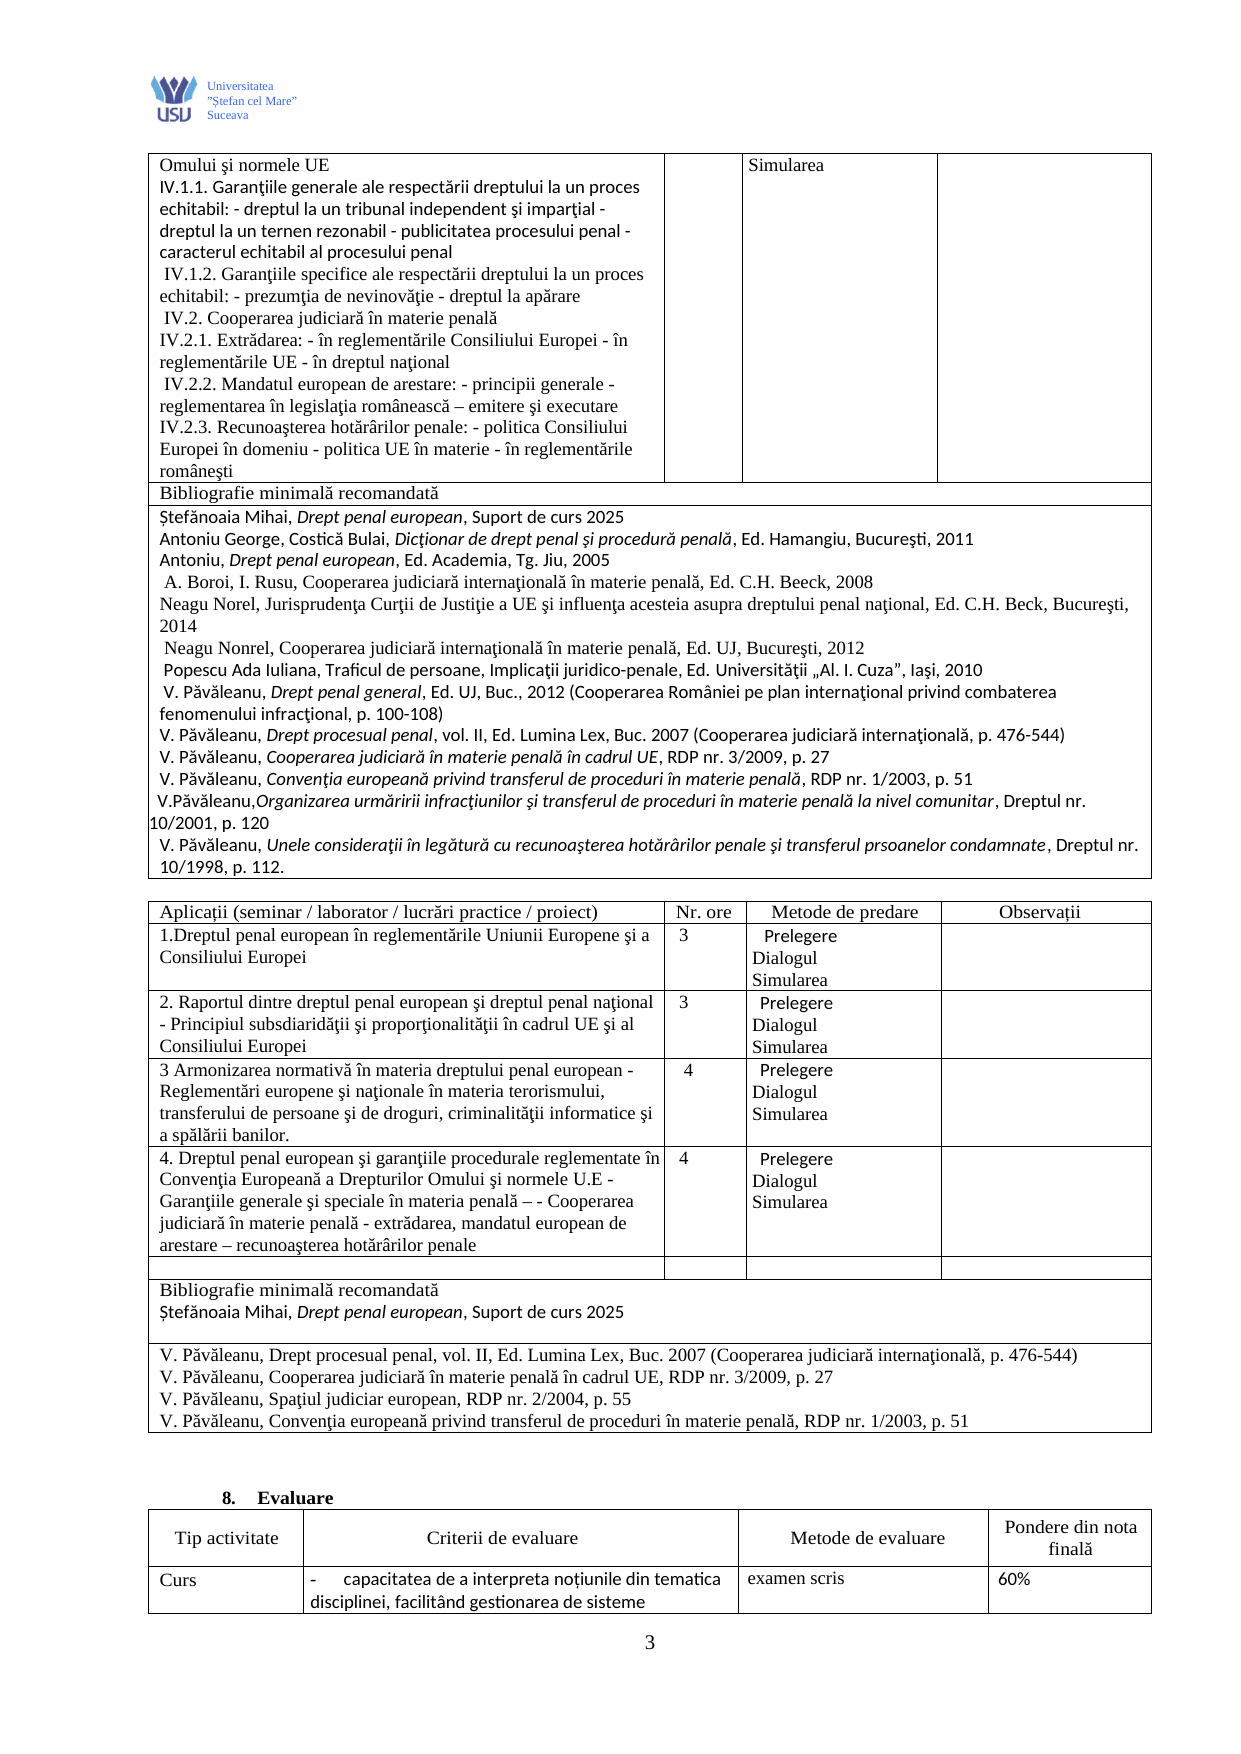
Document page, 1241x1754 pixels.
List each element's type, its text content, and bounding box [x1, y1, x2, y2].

table_header Metode de evaluare [739, 1510, 988, 1566]
table_cell [665, 1257, 746, 1279]
list Evaluare [222, 1487, 1152, 1508]
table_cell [743, 154, 937, 482]
table_cell Prelegere Dialogul Simularea [747, 991, 941, 1057]
table_cell V. Păvăleanu, Drept procesual penal, vol. II, Ed. Lumina Lex, Buc. 2007 (Cooperarea judiciară internaţională, p. 476-544) V. Păvăleanu, Cooperarea judiciară în materie penală în cadrul UE, RDP nr. 3/2009, p. 27 V. Păvăleanu, Spaţiul judiciar european, RDP nr. 2/2004, p. 55 V. Păvăleanu, Convenţia europeană privind transferul de proceduri în materie penală, RDP nr. 1/2003, p. 51 [149, 1344, 1151, 1432]
table_cell [942, 1257, 1151, 1279]
table_cell 4 [665, 154, 742, 482]
table_cell Bibliografie minimală recomandată Ștefănoaia Mihai, Drept penal european, Suport de curs 2025 [149, 1280, 1151, 1343]
table_cell Prelegere Dialogul Simularea [747, 924, 941, 990]
table_cell Curs [149, 1567, 303, 1613]
table_cell [149, 1257, 664, 1279]
table_header Metode de predare [747, 902, 941, 923]
table_header Pondere din nota finală [989, 1510, 1151, 1566]
table_cell 2. Raportul dintre dreptul penal european şi dreptul penal naţional - Principiul subsdiaridăţii şi proporţionalităţii în cadrul UE şi al Consiliului Europei [149, 991, 664, 1057]
table_cell Prelegere Dialogul Simularea [747, 1147, 941, 1256]
table_header Observații [942, 902, 1151, 923]
table_cell 60% [989, 1567, 1151, 1613]
table_header Aplicații (seminar / laborator / lucrări practice / proiect) [149, 902, 664, 923]
table_header Tip activitate [149, 1510, 303, 1566]
table_cell Bibliografie minimală recomandată [149, 483, 1151, 504]
table_cell Ștefănoaia Mihai, Drept penal european, Suport de curs 2025 Antoniu George, Costică Bulai, Dicţionar de drept penal şi procedură penală, Ed. Hamangiu, Bucureşti, 2011 Antoniu, Drept penal european, Ed. Academia, Tg. Jiu, 2005 A. Boroi, I. Rusu, Cooperarea judiciară internaţională în materie penală, Ed. C.H. Beeck, 2008 Neagu Norel, Jurisprudenţa Curţii de Justiţie a UE şi influenţa acesteia asupra dreptului penal naţional, Ed. C.H. Beck, Bucureşti, 2014 Neagu Nonrel, Cooperarea judiciară internaţională în materie penală, Ed. UJ, Bucureşti, 2012 Popescu Ada Iuliana, Traficul de persoane, Implicaţii juridico-penale, Ed. Universităţii „Al. I. Cuza”, Iaşi, 2010 V. Păvăleanu, Drept penal general, Ed. UJ, Buc., 2012 (Cooperarea României pe plan internaţional privind combaterea fenomenului infracţional, p. 100-108) V. Păvăleanu, Drept procesual penal, vol. II, Ed. Lumina Lex, Buc. 2007 (Cooperarea judiciară internaţională, p. 476-544) V. Păvăleanu, Cooperarea judiciară în materie penală în cadrul UE, RDP nr. 3/2009, p. 27 V. Păvăleanu, Convenţia europeană privind transferul de proceduri în materie penală, RDP nr. 1/2003, p. 51 V.Păvăleanu,Organizarea urmăririi infracţiunilor şi transferul de proceduri în materie penală la nivel comunitar, Dreptul nr. 10/2001, p. 120 V. Păvăleanu, Unele consideraţii în legătură cu recunoaşterea hotărârilor penale şi transferul prsoanelor condamnate, Dreptul nr. 10/1998, p. 112. [149, 506, 1151, 877]
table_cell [304, 1567, 738, 1613]
table_cell 1.Dreptul penal european în reglementările Uniunii Europene şi a Consiliului Europei [149, 924, 664, 990]
table_cell [747, 1257, 941, 1279]
table_cell [938, 154, 1151, 482]
table_cell 4. Dreptul penal european şi garanţiile procedurale reglementate în Convenţia Europeană a Drepturilor Omului şi normele U.E - Garanţiile generale şi speciale în materia penală – - Cooperarea judiciară în materie penală - extrădarea, mandatul european de arestare – recunoaşterea hotărârilor penale [149, 1147, 664, 1256]
table_header Nr. ore [665, 902, 746, 923]
table_cell 3 [665, 924, 746, 990]
table_cell 3 Armonizarea normativă în materia dreptului penal european - Reglementări europene şi naţionale în materia terorismului, transferului de persoane şi de droguri, criminalităţii informatice şi a spălării banilor. [149, 1059, 664, 1146]
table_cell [149, 154, 664, 482]
table_cell 4 [665, 1147, 746, 1256]
table_cell Prelegere Dialogul Simularea [747, 1059, 941, 1146]
table_cell [942, 1147, 1151, 1256]
table_header Criterii de evaluare [304, 1510, 738, 1566]
table_cell examen scris [739, 1567, 988, 1613]
table_cell [942, 991, 1151, 1057]
picture [146, 67, 200, 126]
table_cell 3 [665, 991, 746, 1057]
table_cell 4 [665, 1059, 746, 1146]
table_cell [942, 1059, 1151, 1146]
table_cell [942, 924, 1151, 990]
